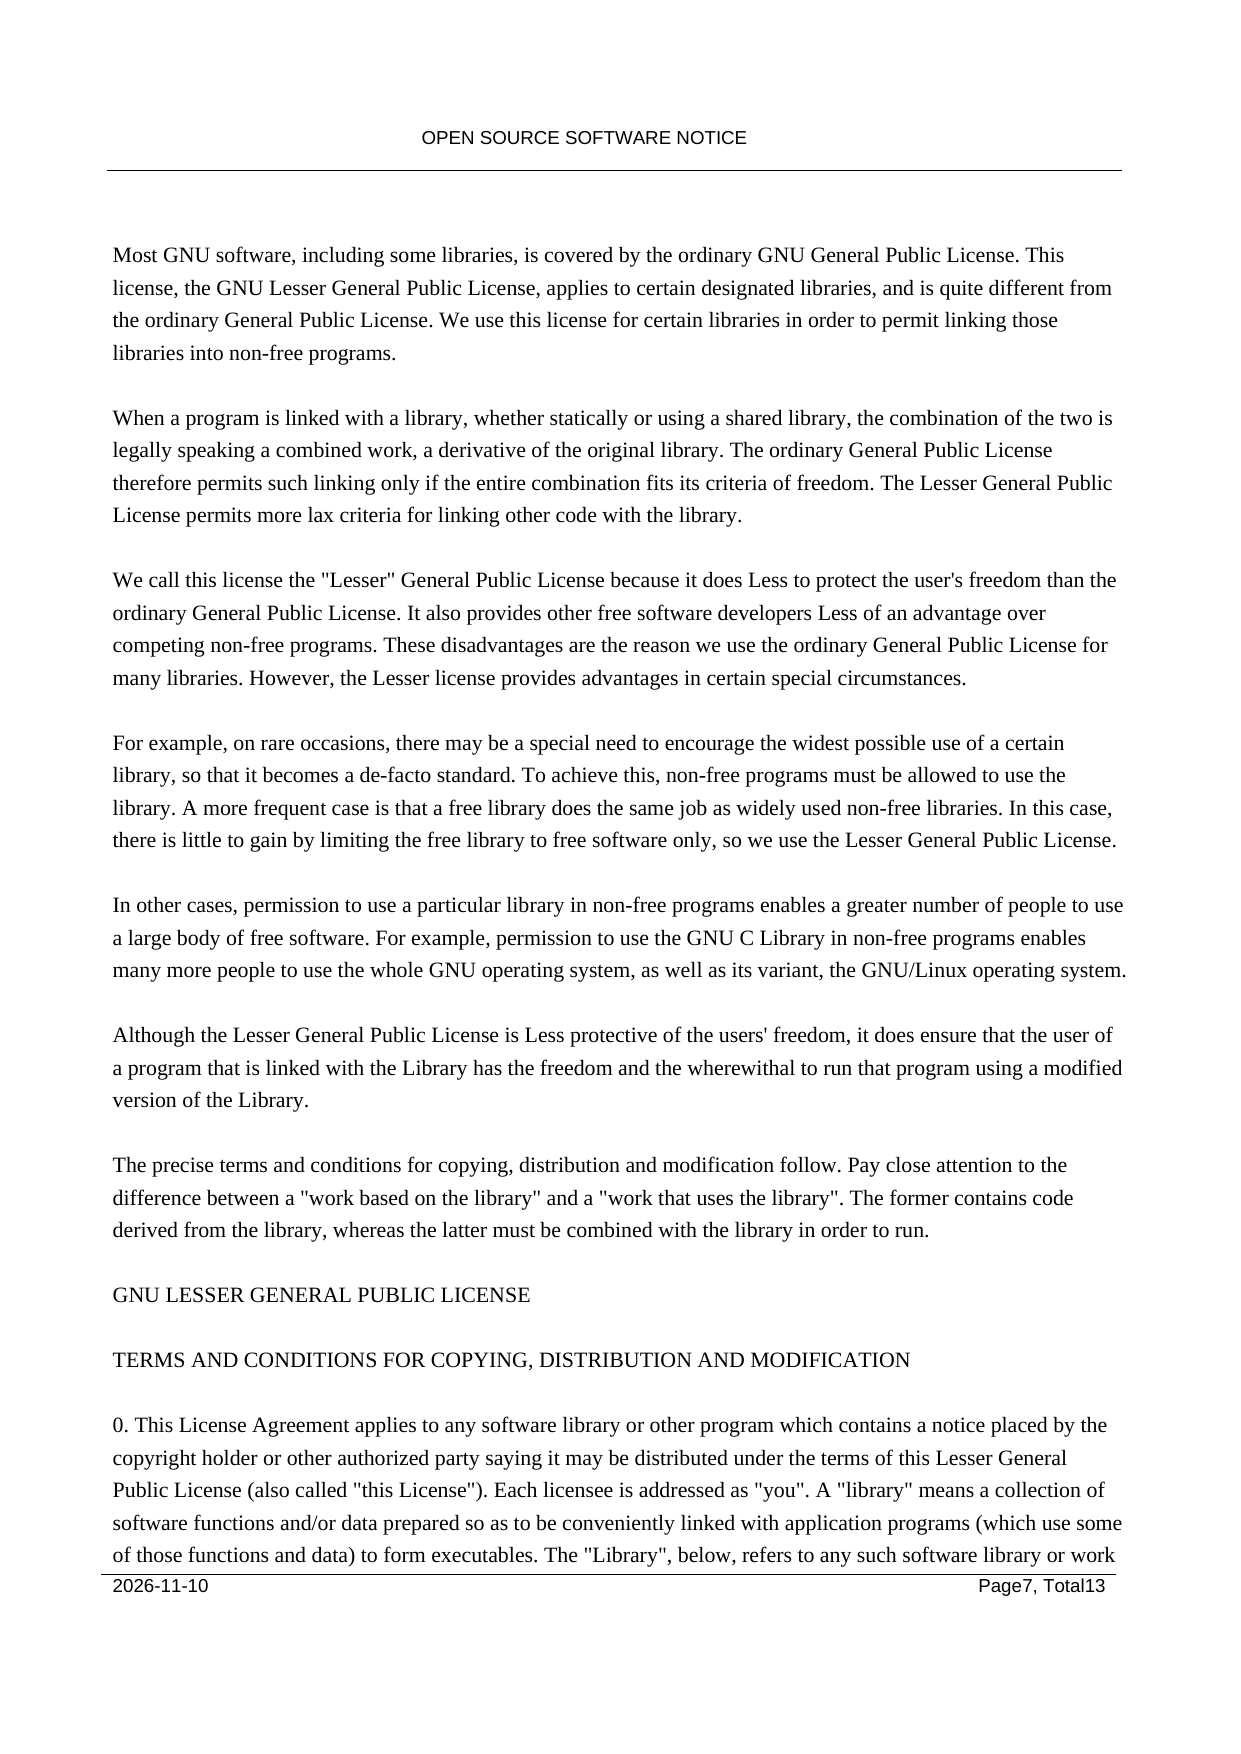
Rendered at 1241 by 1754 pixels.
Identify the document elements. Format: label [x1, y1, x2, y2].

text [112, 206, 1128, 1571]
